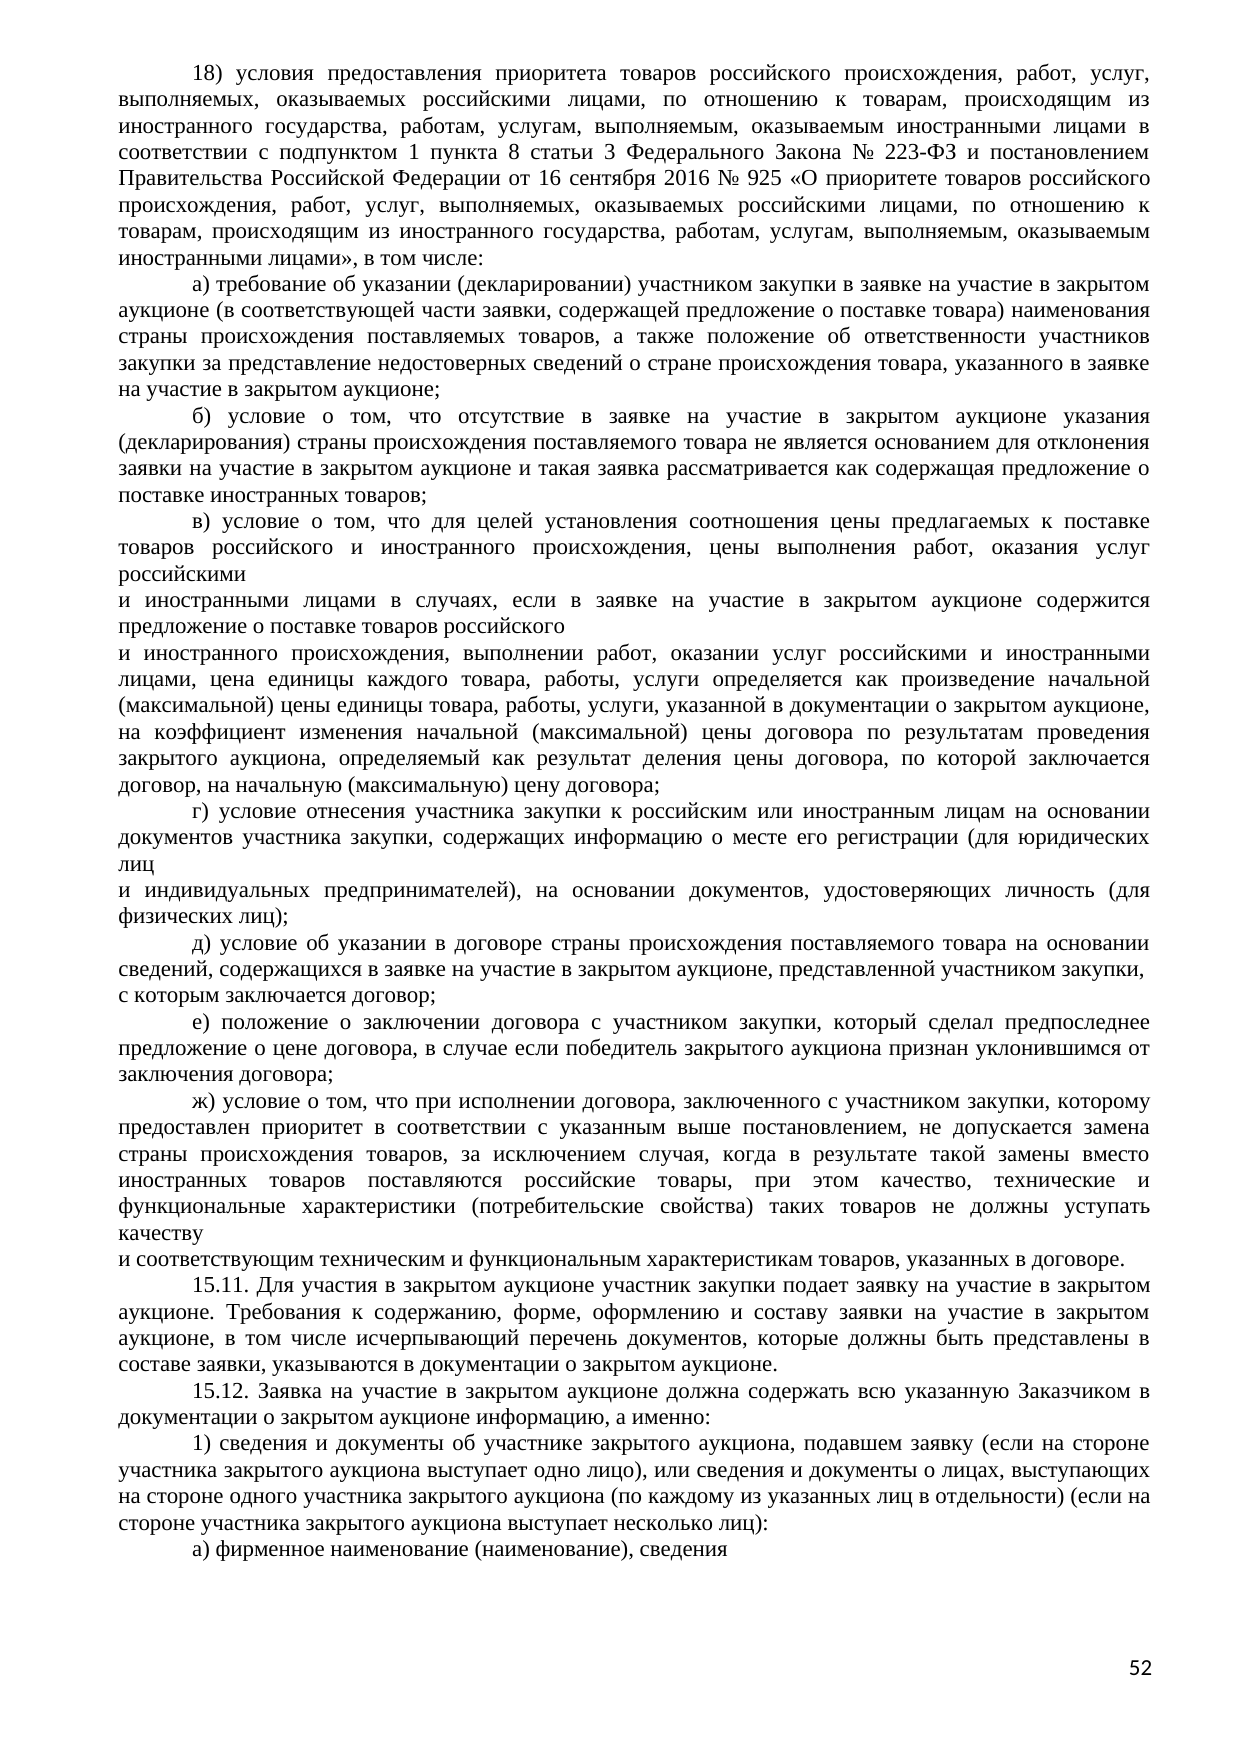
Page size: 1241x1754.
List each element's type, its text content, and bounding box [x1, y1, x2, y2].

text 18) условия предоставления приоритета товаров российского происхождения, работ, услуг, выполняемых, оказываемых российскими лицами, по отношению к товарам, происходящим из иностранного государства, работам, услугам, выполняемым, оказываемым иностранными лицами в соответствии с подпунктом 1 пункта 8 статьи 3 Федерального Закона № 223-ФЗ и постановлением Правительства Российской Федерации от 16 сентября 2016 № 925 «О приоритете товаров российского происхождения, работ, услуг, выполняемых, оказываемых российскими лицами, по отношению к товарам, происходящим из иностранного государства, работам, услугам, выполняемым, оказываемым иностранными лицами», в том числе: [118, 59, 1152, 270]
text 15.12. Заявка на участие в закрытом аукционе должна содержать всю указанную Заказчиком в документации о закрытом аукционе информацию, а именно: [118, 1377, 1152, 1429]
text и соответствующим техническим и функциональным характеристикам товаров, указанных в договоре. [118, 1245, 1152, 1271]
text в) условие о том, что для целей установления соотношения цены предлагаемых к поставке товаров российского и иностранного происхождения, цены выполнения работ, оказания услуг российскими [118, 507, 1152, 586]
text д) условие об указании в договоре страны происхождения поставляемого товара на основании сведений, содержащихся в заявке на участие в закрытом аукционе, представленной участником закупки, [118, 929, 1152, 981]
text г) условие отнесения участника закупки к российским или иностранным лицам на основании документов участника закупки, содержащих информацию о месте его регистрации (для юридических лиц [118, 797, 1152, 876]
text и иностранного происхождения, выполнении работ, оказании услуг российскими и иностранными лицами, цена единицы каждого товара, работы, услуги определяется как произведение начальной (максимальной) цены единицы товара, работы, услуги, указанной в документации о закрытом аукционе, на коэффициент изменения начальной (максимальной) цены договора по результатам проведения закрытого аукциона, определяемый как результат деления цены договора, по которой заключается договор, на начальную (максимальную) цену договора; [118, 639, 1152, 797]
text е) положение о заключении договора с участником закупки, который сделал предпоследнее предложение о цене договора, в случае если победитель закрытого аукциона признан уклонившимся от заключения договора; [118, 1008, 1152, 1087]
text б) условие о том, что отсутствие в заявке на участие в закрытом аукционе указания (декларирования) страны происхождения поставляемого товара не является основанием для отклонения заявки на участие в закрытом аукционе и такая заявка рассматривается как содержащая предложение о поставке иностранных товаров; [118, 402, 1152, 507]
text 15.11. Для участия в закрытом аукционе участник закупки подает заявку на участие в закрытом аукционе. Требования к содержанию, форме, оформлению и составу заявки на участие в закрытом аукционе, в том числе исчерпывающий перечень документов, которые должны быть представлены в составе заявки, указываются в документации о закрытом аукционе. [118, 1271, 1152, 1377]
text 1) сведения и документы об участнике закрытого аукциона, подавшем заявку (если на стороне участника закрытого аукциона выступает одно лицо), или сведения и документы о лицах, выступающих на стороне одного участника закрытого аукциона (по каждому из указанных лиц в отдельности) (если на стороне участника закрытого аукциона выступает несколько лиц): [118, 1429, 1152, 1535]
text а) требование об указании (декларировании) участником закупки в заявке на участие в закрытом аукционе (в соответствующей части заявки, содержащей предложение о поставке товара) наименования страны происхождения поставляемых товаров, а также положение об ответственности участников закупки за представление недостоверных сведений о стране происхождения товара, указанного в заявке на участие в закрытом аукционе; [118, 270, 1152, 402]
text и иностранными лицами в случаях, если в заявке на участие в закрытом аукционе содержится предложение о поставке товаров российского [118, 586, 1152, 639]
text и индивидуальных предпринимателей), на основании документов, удостоверяющих личность (для физических лиц); [118, 876, 1152, 929]
text ж) условие о том, что при исполнении договора, заключенного с участником закупки, которому предоставлен приоритет в соответствии с указанным выше постановлением, не допускается замена страны происхождения товаров, за исключением случая, когда в результате такой замены вместо иностранных товаров поставляются российские товары, при этом качество, технические и функциональные характеристики (потребительские свойства) таких товаров не должны уступать качеству [118, 1087, 1152, 1245]
text а) фирменное наименование (наименование), сведения [118, 1535, 1152, 1561]
text с которым заключается договор; [118, 981, 1152, 1008]
